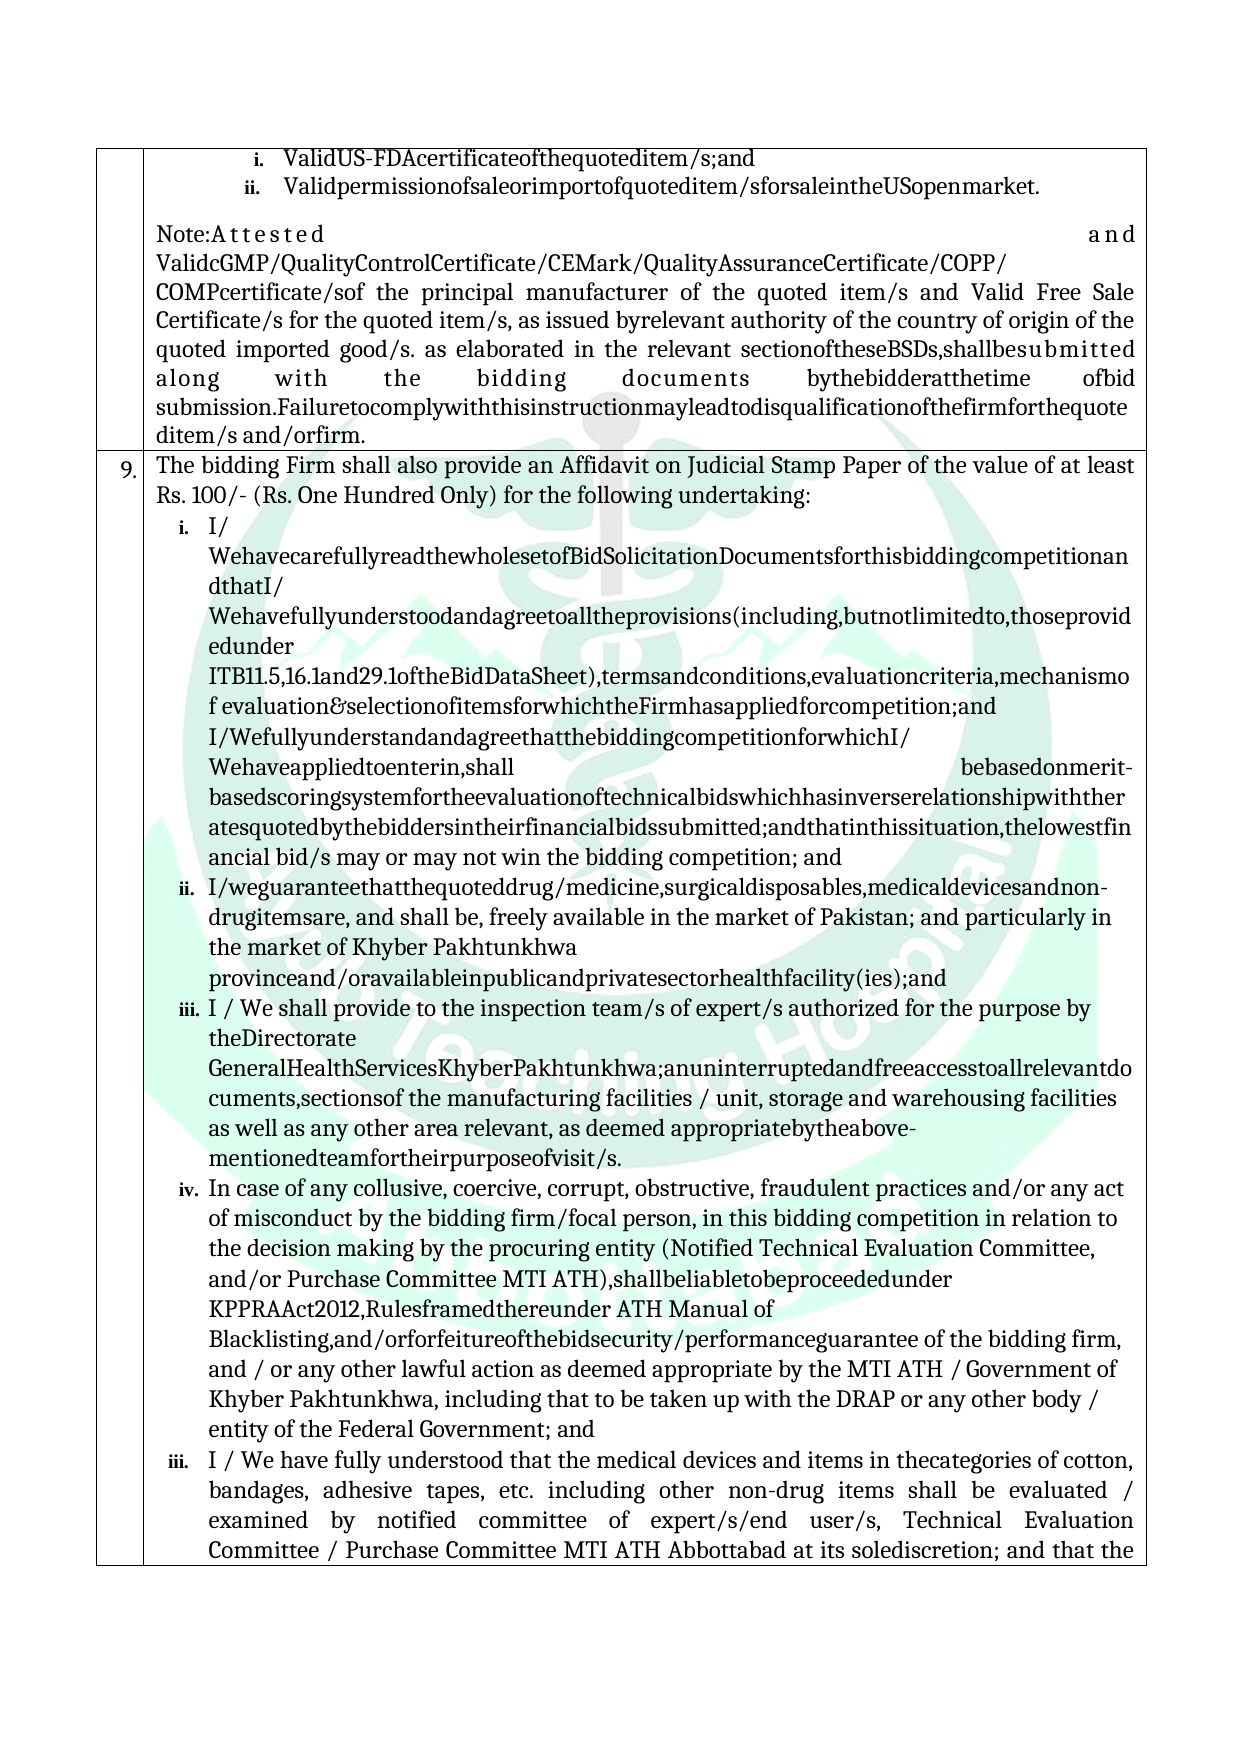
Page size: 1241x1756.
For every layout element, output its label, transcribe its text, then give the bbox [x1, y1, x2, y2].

table_header ValidUS-FDAcertificateofthequoteditem/s;and Validpermissionofsaleorimportofquoteditem/sforsaleintheUSopenmarket. Note:Attested and ValidcGMP/QualityControlCertificate/CEMark/QualityAssuranceCertificate/COPP/COMPcertificate/sof the principal manufacturer of the quoted item/s and Valid Free Sale Certificate/s for the quoted item/s, as issued byrelevant authority of the country of origin of the quoted imported good/s. as elaborated in the relevant sectionoftheseBSDs,shallbesubmitted along with the bidding documents bythebidderatthetime ofbid submission.Failuretocomplywiththisinstructionmayleadtodisqualificationofthefirmforthequoteditem/s and/orfirm. [144, 149, 1146, 450]
table_cell 9. [97, 451, 143, 1565]
table_header [97, 149, 143, 450]
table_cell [144, 451, 1146, 1565]
